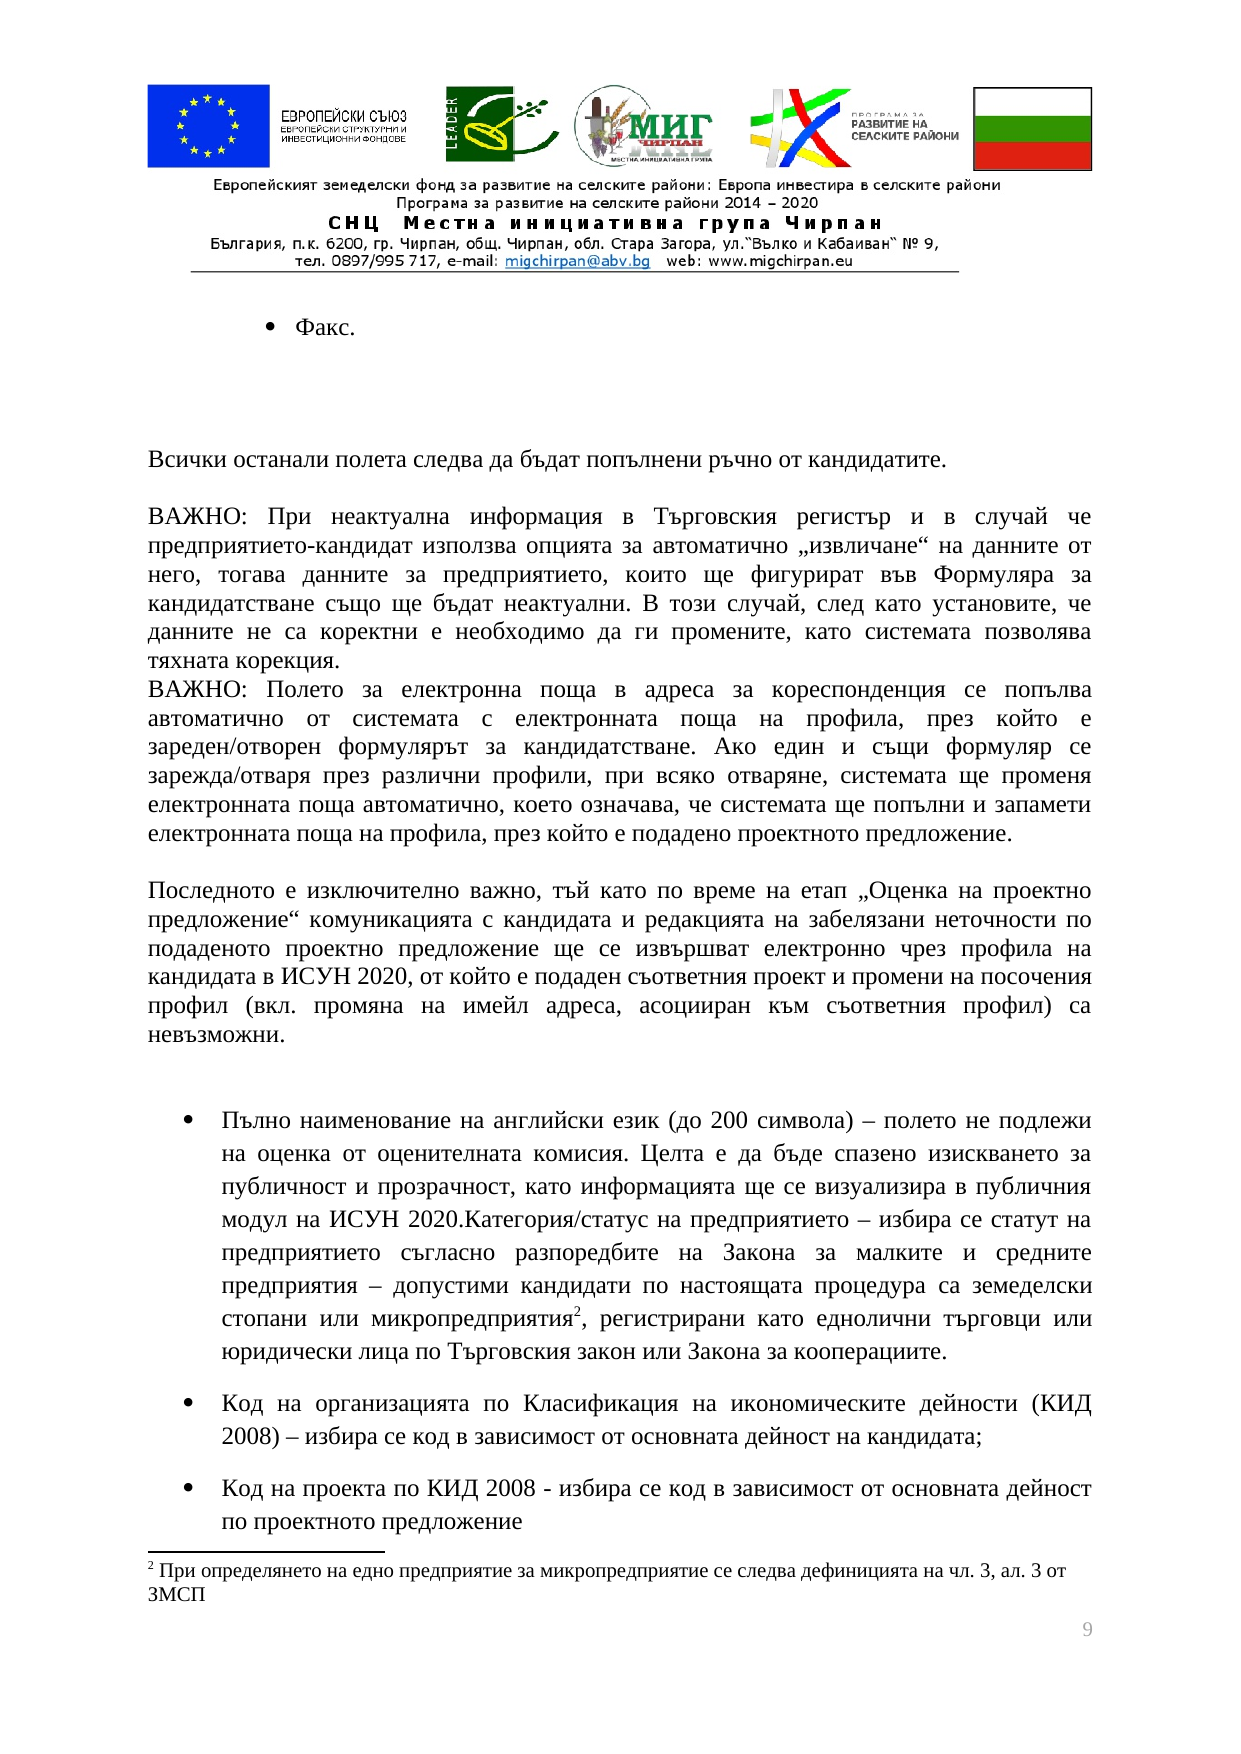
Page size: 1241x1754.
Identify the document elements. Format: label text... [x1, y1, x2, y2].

picture [147, 84, 1093, 273]
list Пълно наименование на английски език (до 200 символа) – полето не подлежи на оценка от оценителната комисия. Целта е да бъде спазено изискването за публичност и прозрачност, като информацията ще се визуализира в публичния модул на ИСУН 2020.Категория/статус на предприятието – избира се статут на предприятието съгласно разпоредбите на Закона за малките и средните предприятия – допустими кандидати по настоящата процедура са земеделски стопани или микропредприятия, регистрирани като еднолични търговци или юридически лица по Търговския закон или Закона за кооперациите. [184, 1105, 1093, 1365]
list Код на проекта по КИД 2008 - избира се код в зависимост от основната дейност по проектното предложение [184, 1473, 1093, 1535]
text Последното е изключително важно, тъй като по време на етап „Оценка на проектно предложение“ комуникацията с кандидата и редакцията на забелязани неточности по подаденото проектно предложение ще се извършват електронно чрез профила на кандидата в ИСУН 2020, от който е подаден съответния проект и промени на посочения профил (вкл. промяна на имейл адреса, асоцииран към съответния профил) са невъзможни. [148, 875, 1093, 1048]
list Факс. [266, 312, 1093, 341]
text ВАЖНО: Полето за електронна поща в адреса за кореспонденция се попълва автоматично от системата с електронната поща на профила, през който е зареден/отворен формулярът за кандидатстване. Ако един и същи формуляр се зарежда/отваря през различни профили, при всяко отваряне, системата ще променя електронната поща автоматично, което означава, че системата ще попълни и запамети електронната поща на профила, през който е подадено проектното предложение. [148, 674, 1093, 846]
list Код на организацията по Класификация на икономическите дейности (КИД 2008) – избира се код в зависимост от основната дейност на кандидата; [184, 1388, 1093, 1450]
text ВАЖНО: При неактуална информация в Търговския регистър и в случай че предприятието-кандидат използва опцията за автоматично „извличане“ на данните от него, тогава данните за предприятието, които ще фигурират във Формуляра за кандидатстване също ще бъдат неактуални. В този случай, след като установите, че данните не са коректни е необходимо да ги промените, като системата позволява тяхната корекция. [148, 501, 1093, 674]
text Всички останали полета следва да бъдат попълнени ръчно от кандидатите. [148, 444, 1093, 473]
